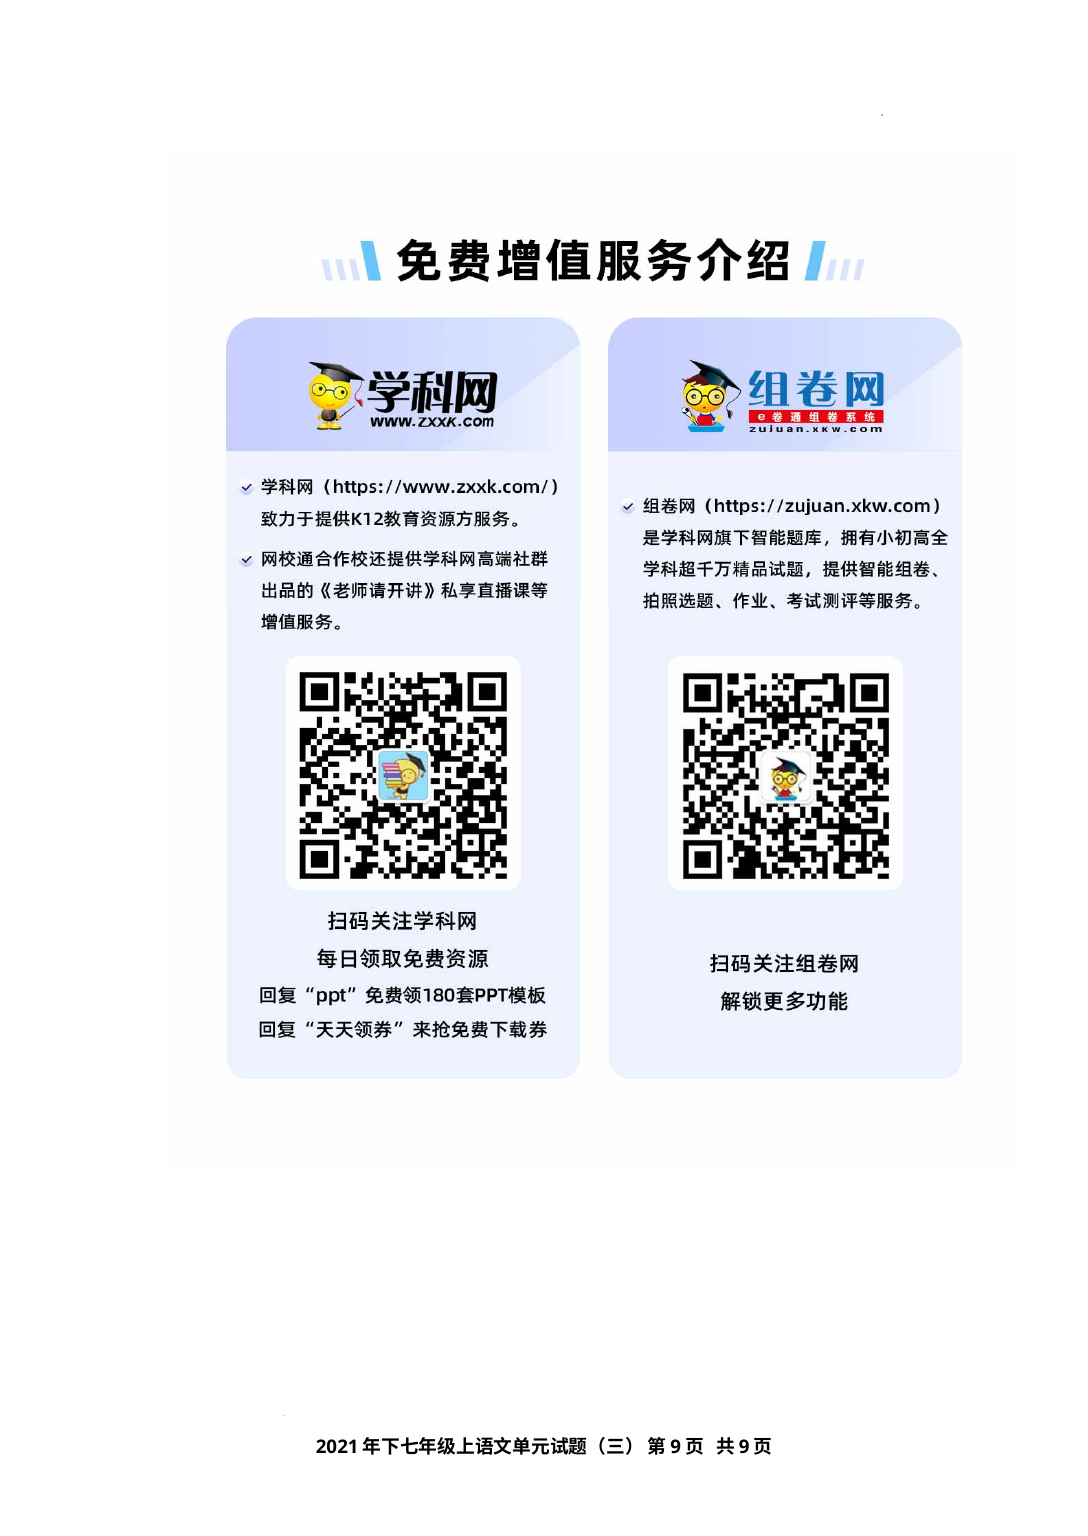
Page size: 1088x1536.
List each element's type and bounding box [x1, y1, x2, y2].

picture [168, 150, 1020, 1168]
